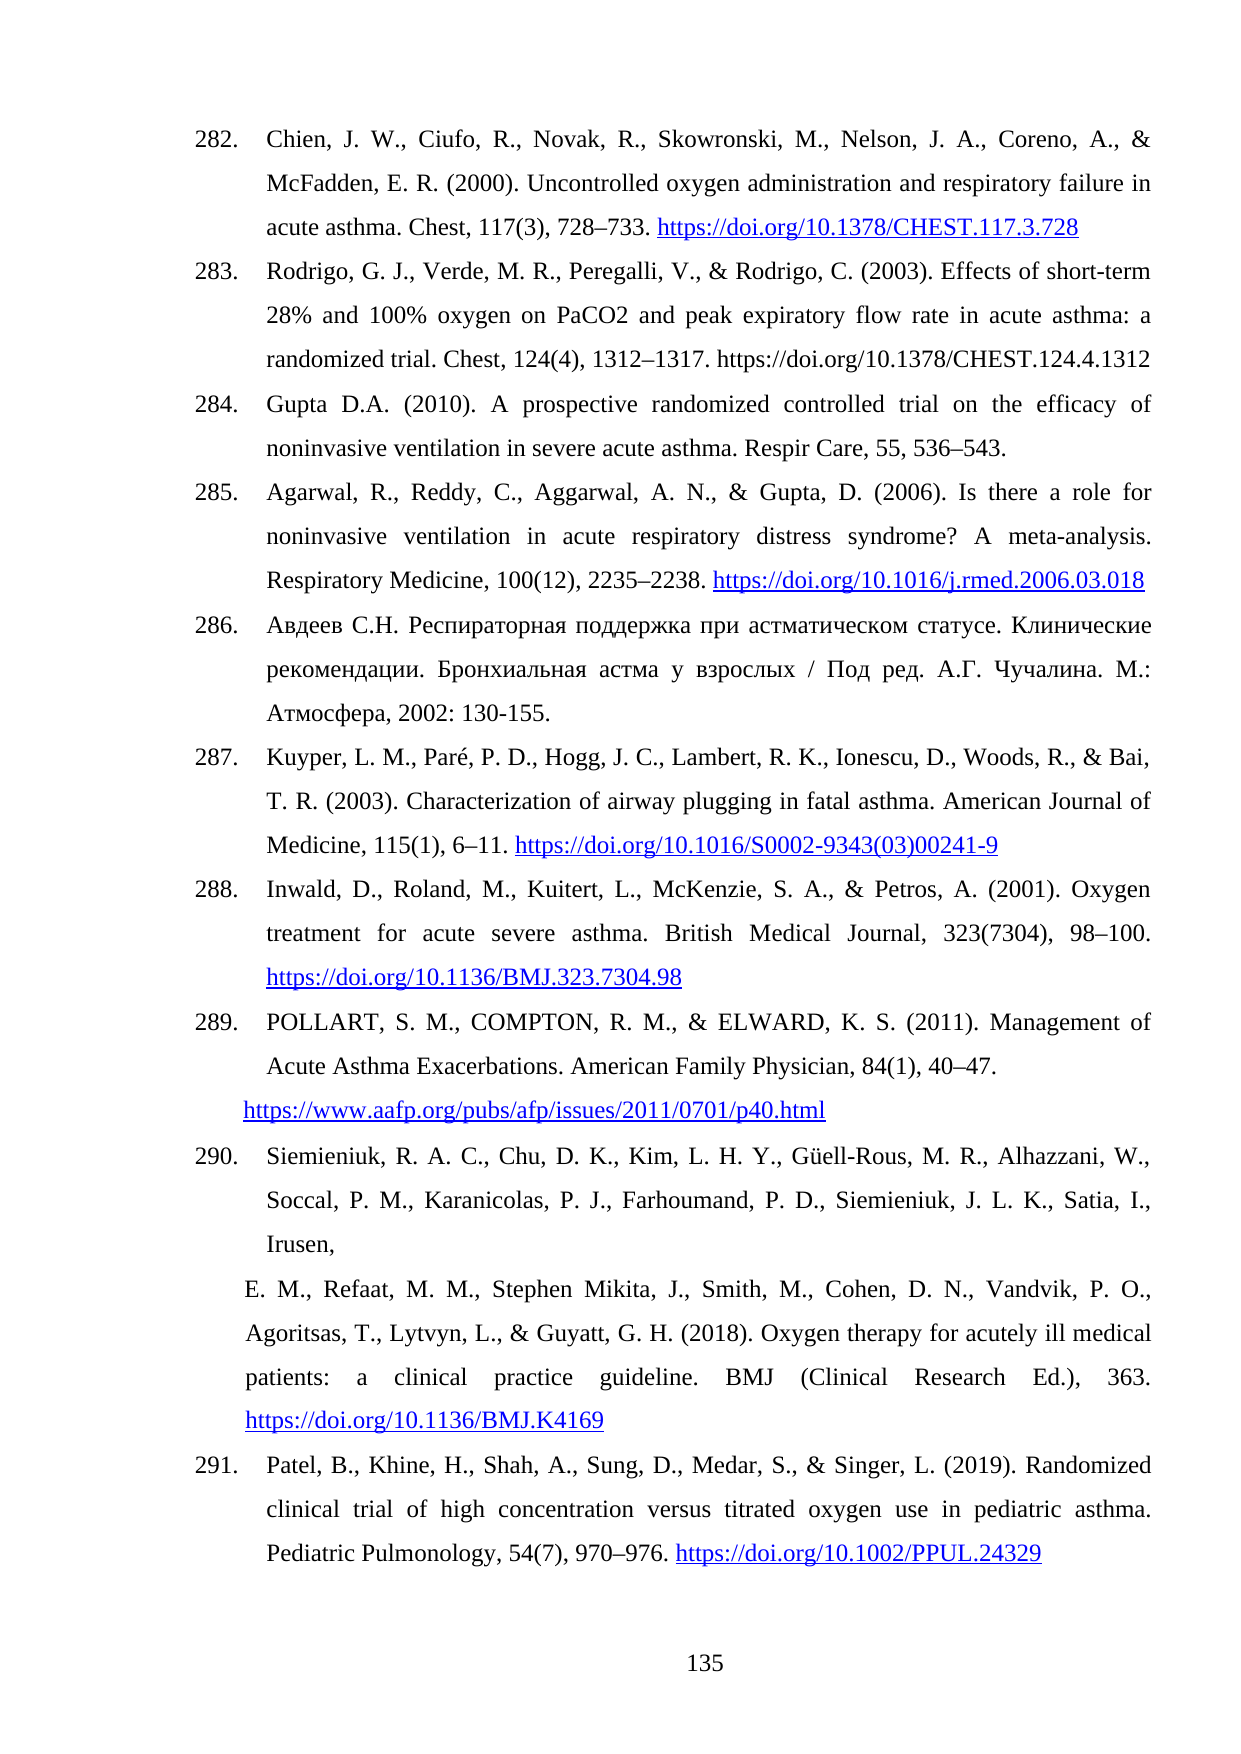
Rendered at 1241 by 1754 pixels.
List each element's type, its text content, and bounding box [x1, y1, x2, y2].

list Rodrigo, G. J., Verde, M. R., Peregalli, V., & Rodrigo, C. (2003). Effects of short-term 28% and 100% oxygen on PaCO2 and peak expiratory flow rate in acute asthma: a randomized trial. Chest, 124(4), 1312–1317. https://doi.org/10.1378/CHEST.124.4.1312 [194, 256, 1153, 373]
text https://www.aafp.org/pubs/afp/issues/2011/0701/p40.html [243, 1095, 1235, 1124]
list Gupta D.A. (2010). A prospective randomized controlled trial on the efficacy of noninvasive ventilation in severe acute asthma. Respir Care, 55, 536–543. [194, 389, 1153, 462]
list Siemieniuk, R. A. C., Chu, D. K., Kim, L. H. Y., Güell-Rous, M. R., Alhazzani, W., Soccal, P. M., Karanicolas, P. J., Farhoumand, P. D., Siemieniuk, J. L. K., Satia, I., Irusen, [194, 1141, 1153, 1258]
text E. M., Refaat, M. M., Stephen Mikita, J., Smith, M., Cohen, D. N., Vandvik, P. O., Agoritsas, T., Lytvyn, L., & Guyatt, G. H. (2018). Oxygen therapy for acutely ill medical patients: a clinical practice guideline. BMJ (Clinical Research Ed.), 363. https://doi.org/10.1136/BMJ.K4169 [244, 1274, 1153, 1434]
list Patel, B., Khine, H., Shah, A., Sung, D., Medar, S., & Singer, L. (2019). Randomized clinical trial of high concentration versus titrated oxygen use in pediatric asthma. Pediatric Pulmonology, 54(7), 970–976. https://doi.org/10.1002/PPUL.24329 [194, 1450, 1153, 1567]
list Inwald, D., Roland, M., Kuitert, L., McKenzie, S. A., & Petros, A. (2001). Oxygen treatment for acute severe asthma. British Medical Journal, 323(7304), 98–100. https://doi.org/10.1136/BMJ.323.7304.98 [194, 874, 1153, 991]
list Авдеев С.Н. Респираторная поддержка при астматическом статусе. Клинические рекомендации. Бронхиальная астма у взрослых / Под ред. А.Г. Чучалина. М.: Атмосфера, 2002: 130-155. [194, 610, 1153, 726]
list Kuyper, L. M., Paré, P. D., Hogg, J. C., Lambert, R. K., Ionescu, D., Woods, R., & Bai, T. R. (2003). Characterization of airway plugging in fatal asthma. American Journal of Medicine, 115(1), 6–11. https://doi.org/10.1016/S0002-9343(03)00241-9 [194, 742, 1153, 859]
list Agarwal, R., Reddy, C., Aggarwal, A. N., & Gupta, D. (2006). Is there a role for noninvasive ventilation in acute respiratory distress syndrome? A meta-analysis. Respiratory Medicine, 100(12), 2235–2238. https://doi.org/10.1016/j.rmed.2006.03.018 [194, 477, 1153, 594]
list POLLART, S. M., COMPTON, R. M., & ELWARD, K. S. (2011). Management of Acute Asthma Exacerbations. American Family Physician, 84(1), 40–47. [194, 1007, 1153, 1079]
list Chien, J. W., Ciufo, R., Novak, R., Skowronski, M., Nelson, J. A., Coreno, A., & McFadden, E. R. (2000). Uncontrolled oxygen administration and respiratory failure in acute asthma. Chest, 117(3), 728–733. https://doi.org/10.1378/CHEST.117.3.728 [194, 124, 1153, 241]
